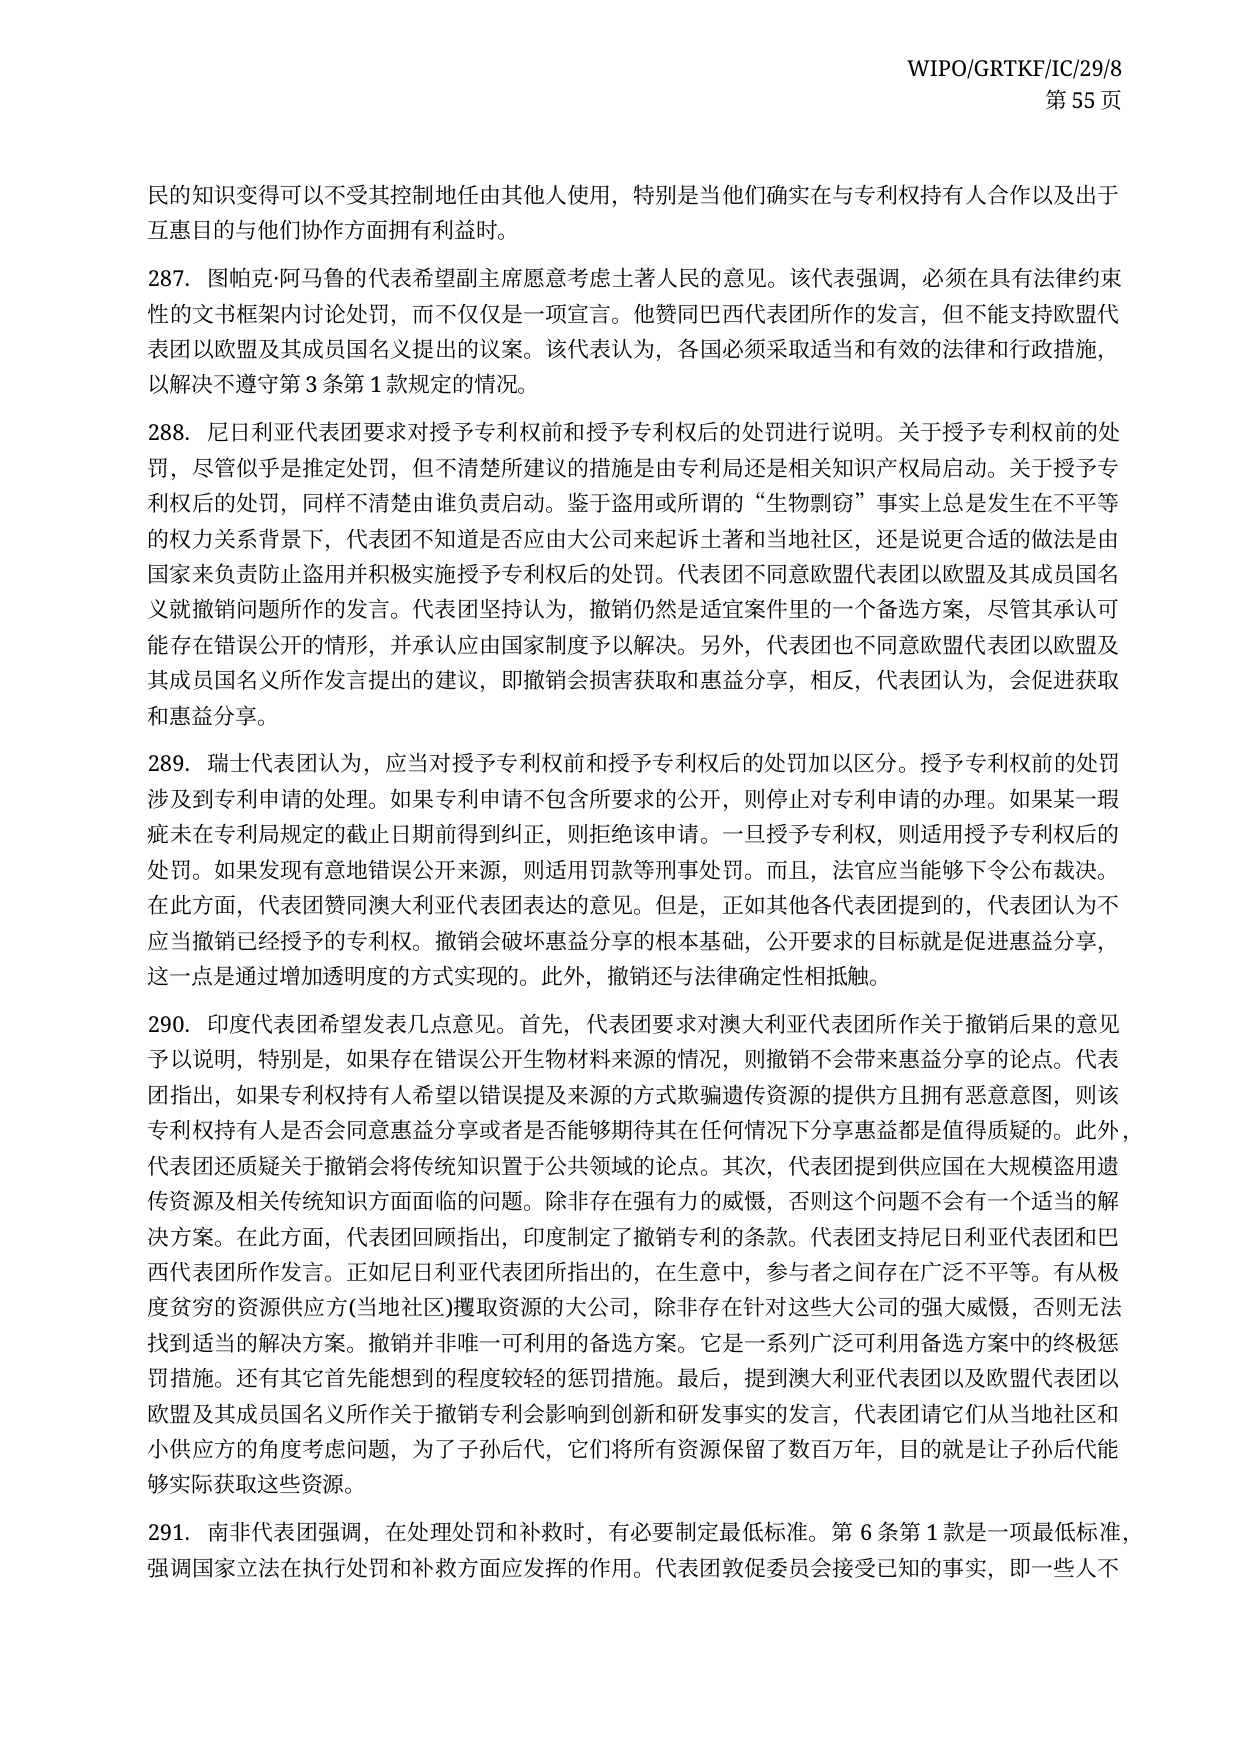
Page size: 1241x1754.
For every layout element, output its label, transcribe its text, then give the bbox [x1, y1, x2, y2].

list 瑞士代表团认为，应当对授予专利权前和授予专利权后的处罚加以区分。授予专利权前的处罚涉及到专利申请的处理。如果专利申请不包含所要求的公开，则停止对专利申请的办理。如果某一瑕疵未在专利局规定的截止日期前得到纠正，则拒绝该申请。一旦授予专利权，则适用授予专利权后的处罚。如果发现有意地错误公开来源，则适用罚款等刑事处罚。而且，法官应当能够下令公布裁决。在此方面，代表团赞同澳大利亚代表团表达的意见。但是，正如其他各代表团提到的，代表团认为不应当撤销已经授予的专利权。撤销会破坏惠益分享的根本基础，公开要求的目标就是促进惠益分享，这一点是通过增加透明度的方式实现的。此外，撤销还与法律确定性相抵触。 [148, 743, 1122, 991]
list 图帕克·阿马鲁的代表希望副主席愿意考虑土著人民的意见。该代表强调，必须在具有法律约束性的文书框架内讨论处罚，而不仅仅是一项宣言。他赞同巴西代表团所作的发言，但不能支持欧盟代表团以欧盟及其成员国名义提出的议案。该代表认为，各国必须采取适当和有效的法律和行政措施，以解决不遵守第3条第1款规定的情况。 [148, 257, 1122, 399]
list 尼日利亚代表团要求对授予专利权前和授予专利权后的处罚进行说明。关于授予专利权前的处罚，尽管似乎是推定处罚，但不清楚所建议的措施是由专利局还是相关知识产权局启动。关于授予专利权后的处罚，同样不清楚由谁负责启动。鉴于盗用或所谓的“生物剽窃”事实上总是发生在不平等的权力关系背景下，代表团不知道是否应由大公司来起诉土著和当地社区，还是说更合适的做法是由国家来负责防止盗用并积极实施授予专利权后的处罚。代表团不同意欧盟代表团以欧盟及其成员国名义就撤销问题所作的发言。代表团坚持认为，撤销仍然是适宜案件里的一个备选方案，尽管其承认可能存在错误公开的情形，并承认应由国家制度予以解决。另外，代表团也不同意欧盟代表团以欧盟及其成员国名义所作发言提出的建议，即撤销会损害获取和惠益分享，相反，代表团认为，会促进获取和惠益分享。 [148, 412, 1122, 730]
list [148, 174, 1122, 245]
list 印度代表团希望发表几点意见。首先，代表团要求对澳大利亚代表团所作关于撤销后果的意见予以说明，特别是，如果存在错误公开生物材料来源的情况，则撤销不会带来惠益分享的论点。代表团指出，如果专利权持有人希望以错误提及来源的方式欺骗遗传资源的提供方且拥有恶意意图，则该专利权持有人是否会同意惠益分享或者是否能够期待其在任何情况下分享惠益都是值得质疑的。此外，代表团还质疑关于撤销会将传统知识置于公共领域的论点。其次，代表团提到供应国在大规模盗用遗传资源及相关传统知识方面面临的问题。除非存在强有力的威慑，否则这个问题不会有一个适当的解决方案。在此方面，代表团回顾指出，印度制定了撤销专利的条款。代表团支持尼日利亚代表团和巴西代表团所作发言。正如尼日利亚代表团所指出的，在生意中，参与者之间存在广泛不平等。有从极度贫穷的资源供应方(当地社区)攫取资源的大公司，除非存在针对这些大公司的强大威慑，否则无法找到适当的解决方案。撤销并非唯一可利用的备选方案。它是一系列广泛可利用备选方案中的终极惩罚措施。还有其它首先能想到的程度较轻的惩罚措施。最后，提到澳大利亚代表团以及欧盟代表团以欧盟及其成员国名义所作关于撤销专利会影响到创新和研发事实的发言，代表团请它们从当地社区和小供应方的角度考虑问题，为了子孙后代，它们将所有资源保留了数百万年，目的就是让子孙后代能够实际获取这些资源。 [148, 1003, 1122, 1499]
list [148, 1512, 1122, 1582]
